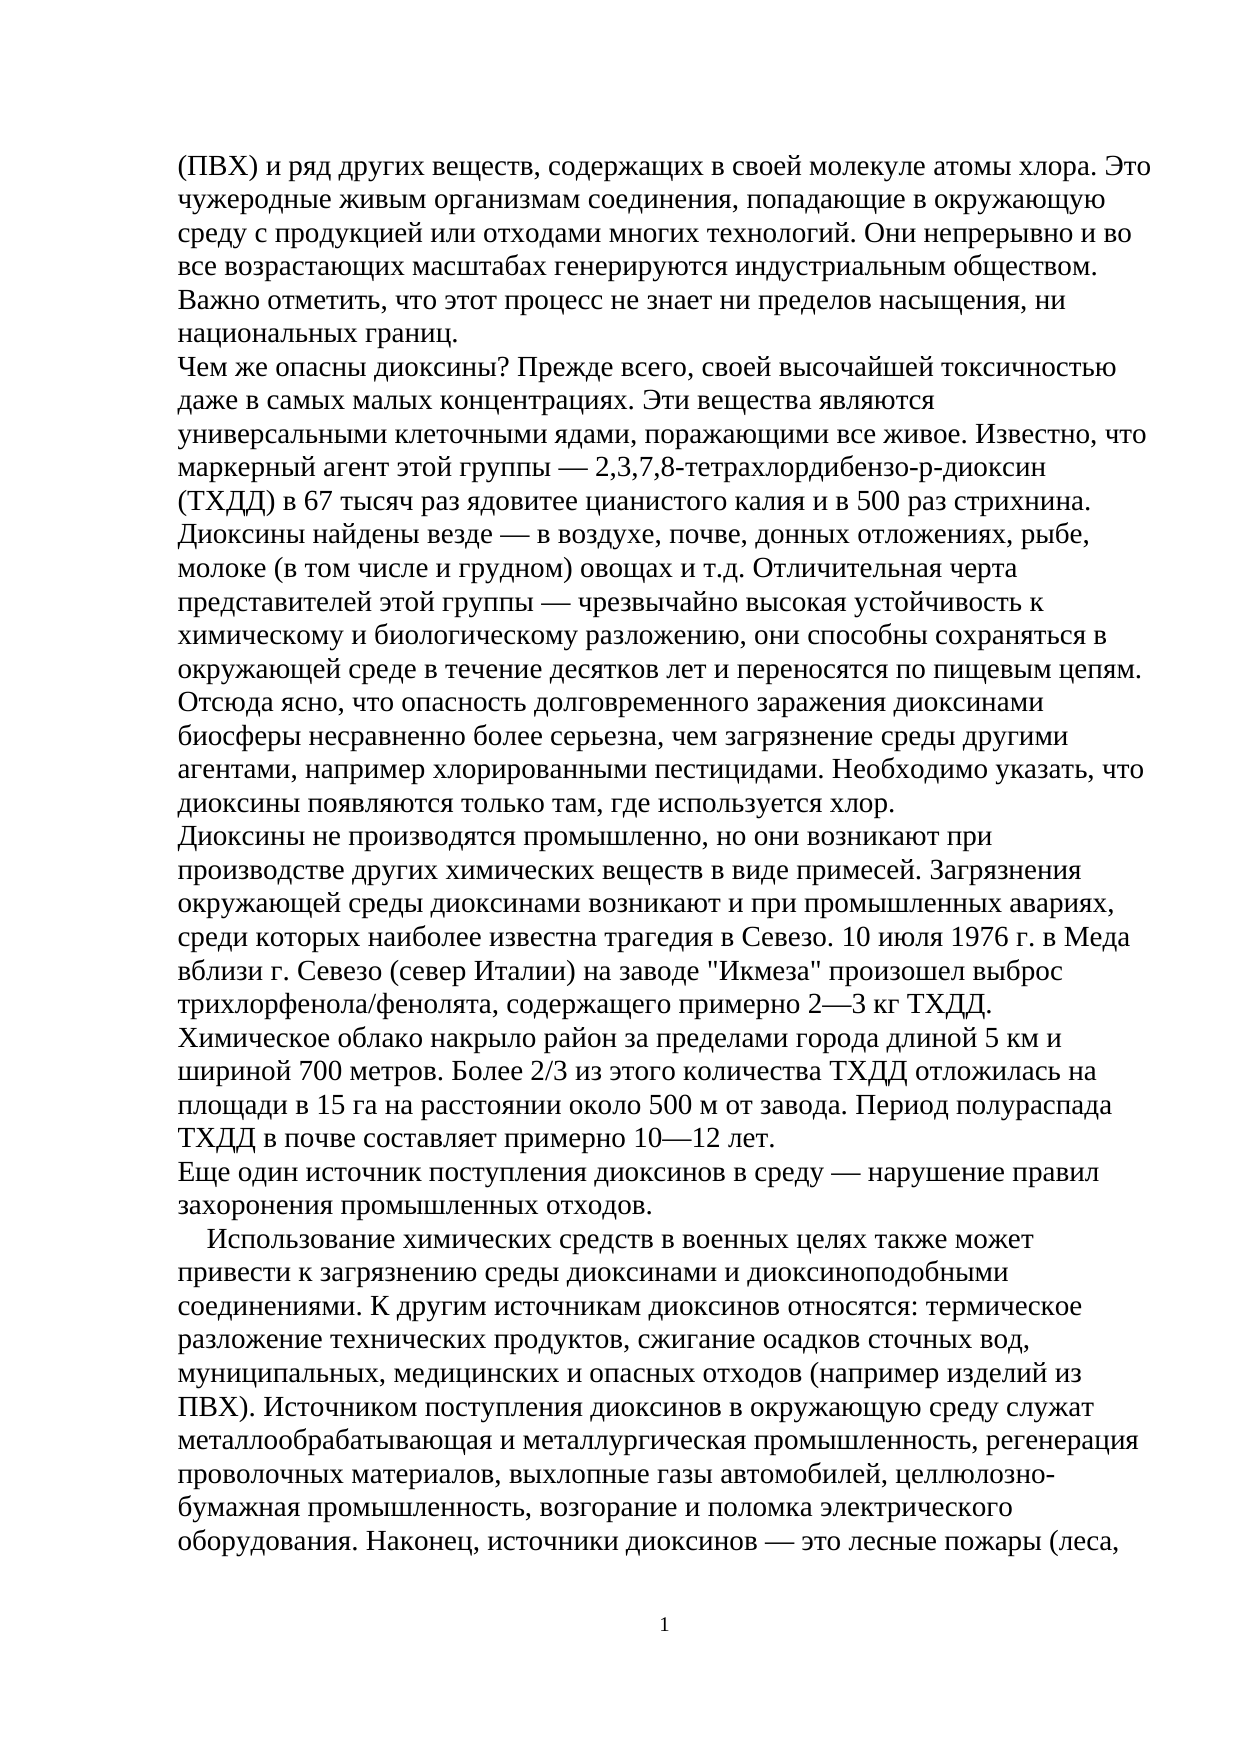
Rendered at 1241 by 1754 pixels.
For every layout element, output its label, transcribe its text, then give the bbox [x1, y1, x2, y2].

text Чем же опасны диоксины? Прежде всего, своей высочайшей токсичностью даже в самых малых концентрациях. Эти вещества являются универсальными клеточными ядами, поражающими все живое. Известно, что маркерный агент этой группы — 2,3,7,8-тетрахлордибензо-р-диоксин (ТХДД) в 67 тысяч раз ядовитее цианистого калия и в 500 раз стрихнина. Диоксины найдены везде — в воздухе, почве, донных отложениях, рыбе, молоке (в том числе и грудном) овощах и т.д. Отличительная черта представителей этой группы — чрезвычайно высокая устойчивость к химическому и биологическому разложению, они способны сохраняться в окружающей среде в течение десятков лет и переносятся по пищевым цепям. Отсюда ясно, что опасность долговременного заражения диоксинами биосферы несравненно более серьезна, чем загрязнение среды другими агентами, например хлорированными пестицидами. Необходимо указать, что диоксины появляются только там, где используется хлор. [177, 349, 1152, 818]
text Диоксины не производятся промышленно, но они возникают при производстве других химических веществ в виде примесей. Загрязнения окружающей среды диоксинами возникают и при промышленных авариях, среди которых наиболее известна трагедия в Севезо. 10 июля 1976 г. в Меда вблизи г. Севезо (север Италии) на заводе "Икмеза" произошел выброс трихлорфенола/фенолята, содержащего примерно 2—3 кг ТХДД. Химическое облако накрыло район за пределами города длиной 5 км и шириной 700 метров. Более 2/3 из этого количества ТХДД отложилась на площади в 15 га на расстоянии около 500 м от завода. Период полураспада ТХДД в почве составляет примерно 10—12 лет. [177, 818, 1152, 1154]
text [177, 148, 1152, 349]
text Еще один источник поступления диоксинов в среду — нарушение правил захоронения промышленных отходов. [177, 1154, 1152, 1221]
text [177, 1221, 1152, 1556]
